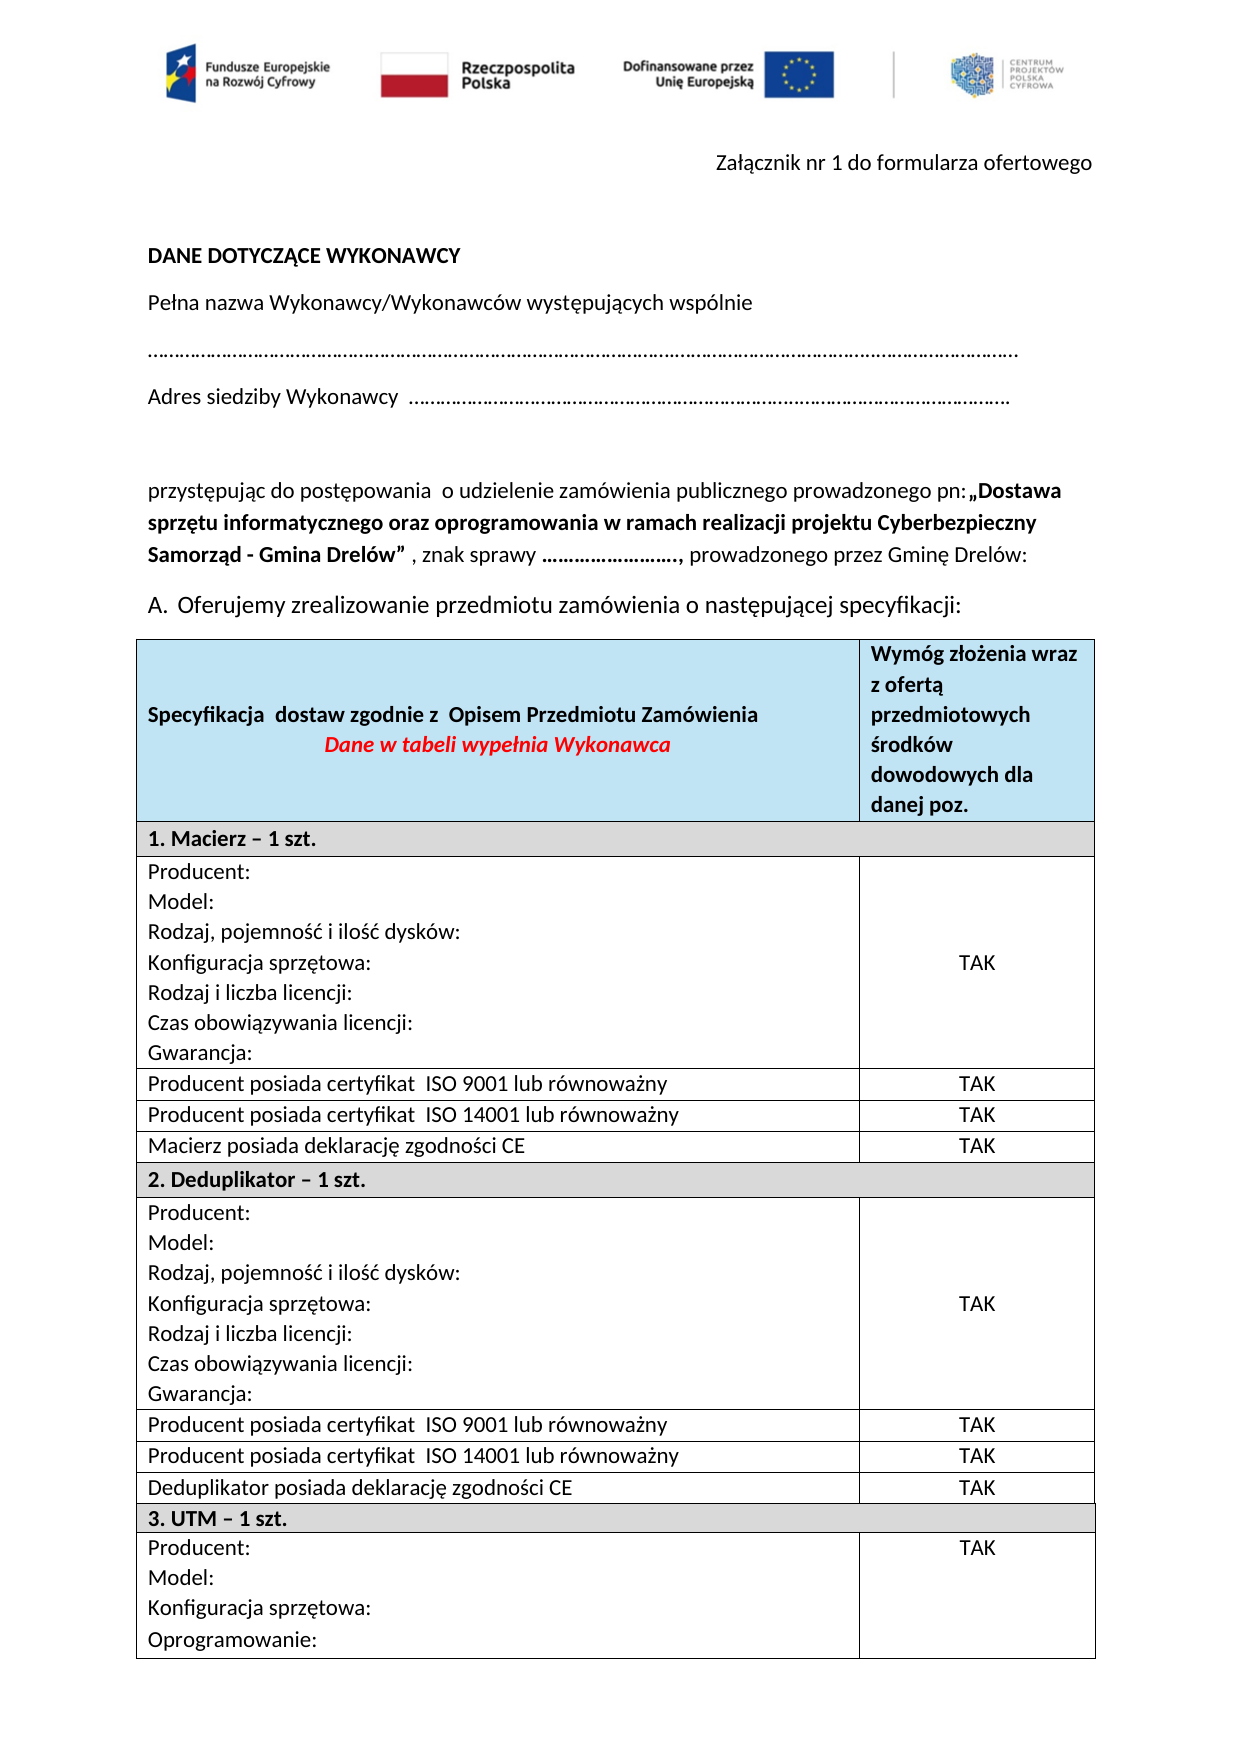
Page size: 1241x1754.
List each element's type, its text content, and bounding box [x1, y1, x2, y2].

table_cell TAK [860, 1198, 1094, 1409]
picture [147, 25, 1093, 122]
table_header Specyfikacja dostaw zgodnie z Opisem Przedmiotu Zamówienia Dane w tabeli wypełnia Wykonawca [137, 640, 859, 821]
table_cell Deduplikator posiada deklarację zgodności CE [137, 1473, 859, 1503]
table_cell 1. Macierz – 1 szt. [137, 822, 1094, 856]
text Adres siedziby Wykonawcy ………………………………………………………………..…………………………………. [148, 382, 1093, 410]
text ……………………………………………………………………………………….………………………………..……………………… [148, 335, 1093, 363]
table_cell Producent: Model: Rodzaj, pojemność i ilość dysków: Konfiguracja sprzętowa: Rodzaj i liczba licencji: Czas obowiązywania licencji: Gwarancja: [137, 857, 859, 1068]
table_cell Producent posiada certyfikat ISO 14001 lub równoważny [137, 1101, 859, 1131]
table_cell TAK [860, 1533, 1095, 1657]
table_cell 3. UTM – 1 szt. [137, 1504, 1095, 1532]
table_cell Producent: Model: Rodzaj, pojemność i ilość dysków: Konfiguracja sprzętowa: Rodzaj i liczba licencji: Czas obowiązywania licencji: Gwarancja: [137, 1198, 859, 1409]
table_cell TAK [860, 1473, 1094, 1503]
text Pełna nazwa Wykonawcy/Wykonawców występujących wspólnie [148, 288, 1093, 316]
table_cell Macierz posiada deklarację zgodności CE [137, 1132, 859, 1162]
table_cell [137, 1533, 859, 1657]
text Załącznik nr 1 do formularza ofertowego [148, 148, 1093, 176]
text DANE DOTYCZĄCE WYKONAWCY [148, 241, 1093, 269]
table_cell Producent posiada certyfikat ISO 14001 lub równoważny [137, 1442, 859, 1472]
text przystępując do postępowania o udzielenie zamówienia publicznego prowadzonego pn:„Dostawa sprzętu informatycznego oraz oprogramowania w ramach realizacji projektu Cyberbezpieczny Samorząd - Gmina Drelów” , znak sprawy ……………………., prowadzonego przez Gminę Drelów: [148, 476, 1093, 568]
table_cell Producent posiada certyfikat ISO 9001 lub równoważny [137, 1069, 859, 1099]
list Oferujemy zrealizowanie przedmiotu zamówienia o następującej specyfikacji: [148, 589, 1093, 619]
table_cell TAK [860, 1410, 1094, 1441]
table_cell TAK [860, 1442, 1094, 1472]
table_cell TAK [860, 857, 1094, 1068]
table_cell Producent posiada certyfikat ISO 9001 lub równoważny [137, 1410, 859, 1441]
table_cell 2. Deduplikator – 1 szt. [137, 1163, 1094, 1197]
table_cell TAK [860, 1101, 1094, 1131]
table_cell TAK [860, 1069, 1094, 1099]
table_header Wymóg złożenia wraz z ofertą przedmiotowych środków dowodowych dla danej poz. [860, 640, 1094, 821]
table_cell TAK [860, 1132, 1094, 1162]
